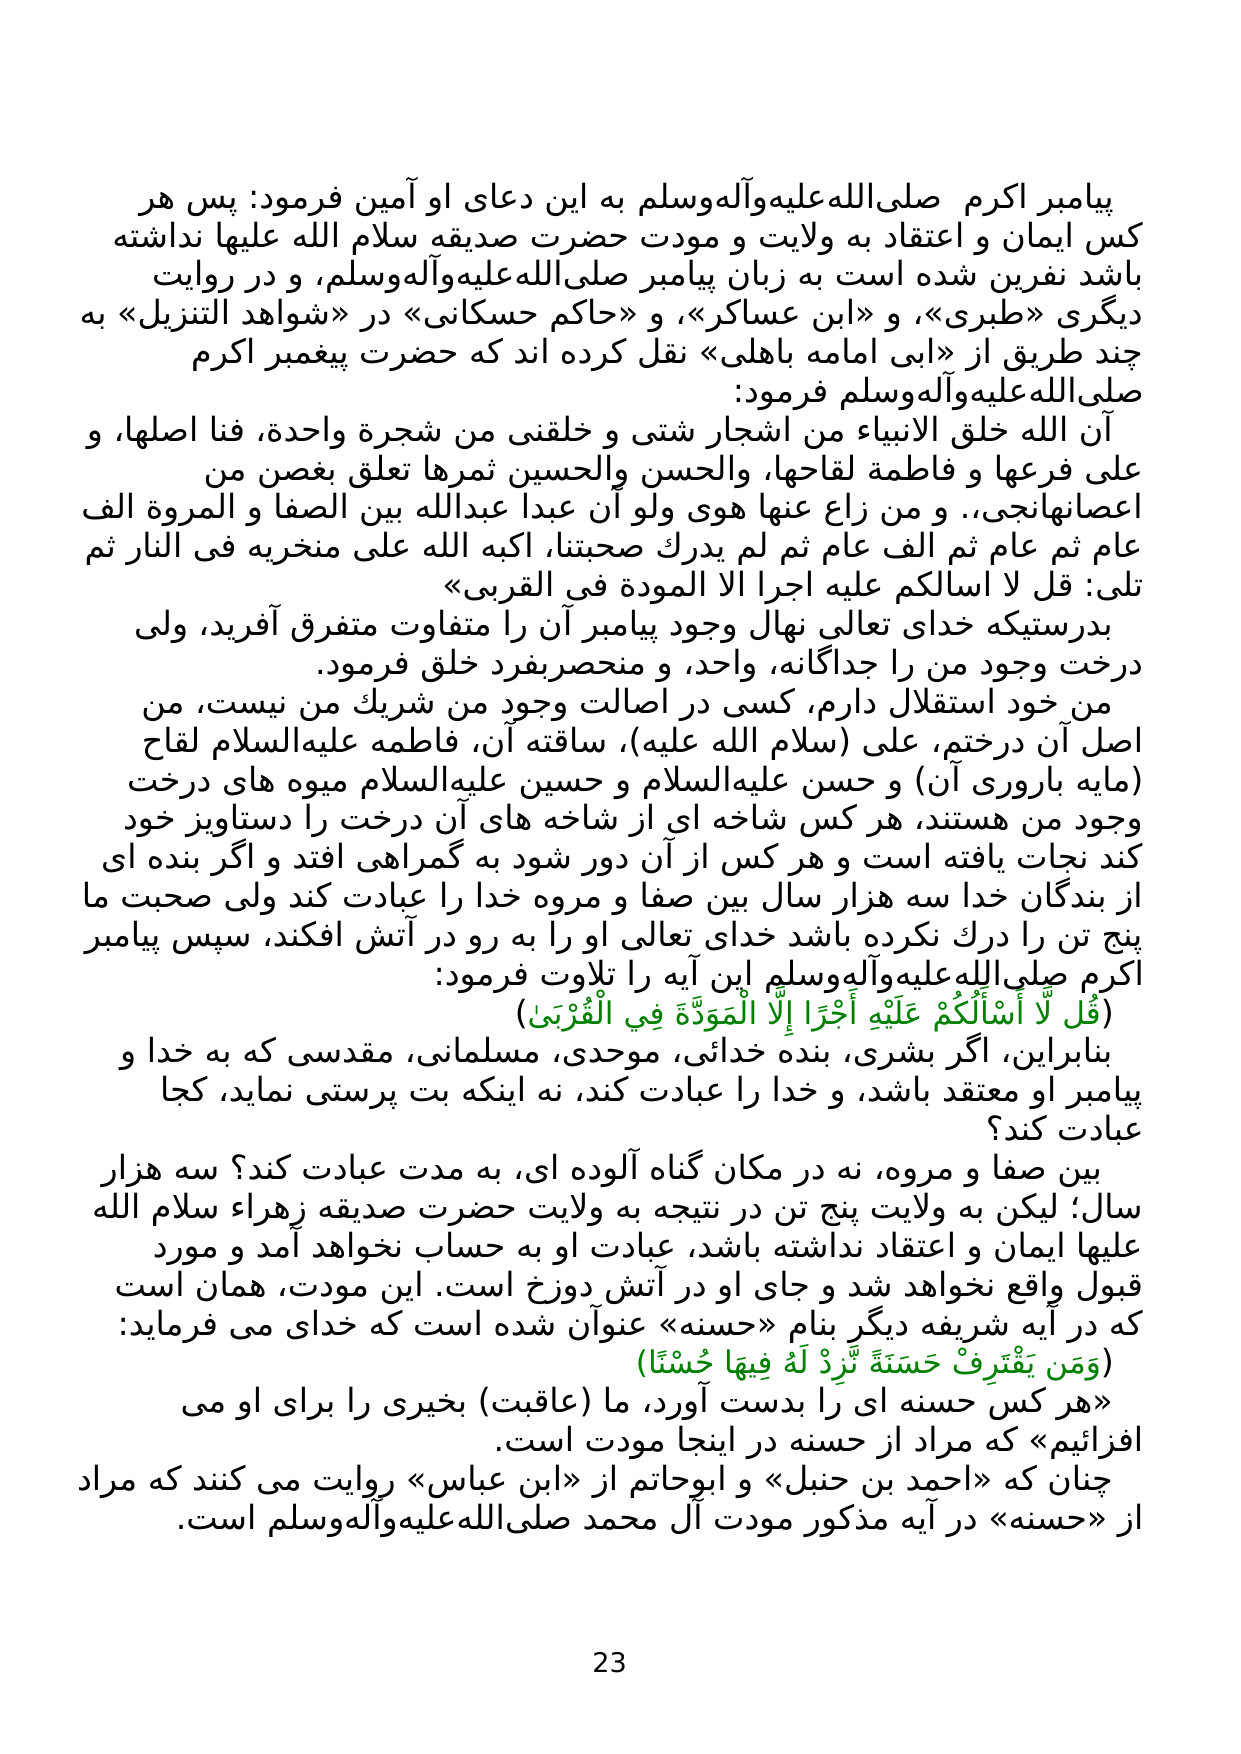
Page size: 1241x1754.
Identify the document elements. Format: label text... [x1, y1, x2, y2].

text بنابراين، اگر بشری، بنده خدائی، موحدی، مسلمانی، مقدسی كه به خدا و پيامبر او معتقد باشد، و خدا را عبادت كند، نه اينكه بت پرستی نمايد، كجا عبادت كند؟ [75, 1032, 1144, 1148]
text «هر كس حسنه ای را بدست آورد، ما (عاقبت) بخيری را برای او می افزائيم» كه مراد از حسنه در اينجا مودت است. [75, 1382, 1144, 1459]
text من خود استقلال دارم، كسی در اصالت وجود من شريك من نيست، من اصل آن درختم، علی (سلام الله عليه)، ساقته آن، فاطمه عليه‌السلام لقاح (مايه باروری آن) و حسن عليه‌السلام و حسين عليه‌السلام ميوه های درخت وجود من هستند، هر كس شاخه ای از شاخه های آن درخت را دستاويز خود كند نجات يافته است و هر كس از آن دور شود به گمراهی افتد و اگر بنده ای از بندگان خدا سه هزار سال بين صفا و مروه خدا را عبادت كند ولی صحبت ما پنج تن را درك نكرده باشد خدای تعالی او را به رو در آتش افكند، سپس پيامبر اكرم صلی‌الله‌عليه‌وآله‌وسلم اين آيه را تلاوت فرمود: [75, 682, 1144, 993]
text پيامبر اكرم صلی‌الله‌عليه‌وآله‌وسلم به اين دعای او آمين فرمود: پس هر كس ايمان و اعتقاد به ولايت و مودت حضرت صديقه سلام الله عليها نداشته باشد نفرين شده است به زبان پيامبر صلی‌الله‌عليه‌وآله‌وسلم، و در روايت ديگری «طبری»، و «ابن عساكر»، و «حاكم حسكانی» در «شواهد التنزيل» به چند طريق از «ابی امامه باهلی» نقل كرده اند كه حضرت پيغمبر اكرم صلى‌الله‌عليه‌وآله‌وسلم فرمود: [75, 177, 1144, 410]
text بدرستيكه خدای تعالی نهال وجود پيامبر آن را متفاوت متفرق آفريد، ولی درخت وجود من را جداگانه، واحد، و منحصربفرد خلق فرمود. [75, 604, 1144, 682]
text آن الله خلق الانبياء من اشجار شتی و خلقنی من شجرة واحدة، فنا اصلها، و علی فرعها و فاطمة لقاحها، والحسن والحسين ثمرها تعلق بغصن من اعصانهانجی،. و من زاع عنها هوی ولو آن عبدا عبدالله بين الصفا و المروة الف عام ثم عام ثم الف عام ثم لم يدرك صحبتنا، اكبه الله علی منخريه فی النار ثم تلی: قل لا اسالكم عليه اجرا الا المودة فی القربی» [75, 410, 1144, 604]
text (قُل لَّا أَسْأَلُكُمْ عَلَيْهِ أَجْرًا إِلَّا الْمَوَدَّةَ فِي الْقُرْبَىٰ) [75, 993, 1144, 1032]
text چنان كه «احمد بن حنبل» و ابوحاتم از «ابن عباس» روايت می كنند كه مراد از «حسنه» در آيه مذكور مودت آل محمد صلی‌الله‌عليه‌وآله‌وسلم است. [75, 1459, 1144, 1537]
text بين صفا و مروه، نه در مكان گناه آلوده ای، به مدت عبادت كند؟ سه هزار سال؛ ليكن به ولايت پنج تن در نتيجه به ولايت حضرت صديقه زهراء سلام الله عليها ايمان و اعتقاد نداشته باشد، عبادت او به حساب نخواهد آمد و مورد قبول واقع نخواهد شد و جای او در آتش دوزخ است. اين مودت، همان است كه در آيه شريفه ديگر بنام «حسنه» عنوآن شده است كه خدای می فرمايد: [75, 1148, 1144, 1343]
text (وَمَن يَقْتَرِفْ حَسَنَةً نَّزِدْ لَهُ فِيهَا حُسْنًا) [75, 1343, 1144, 1382]
